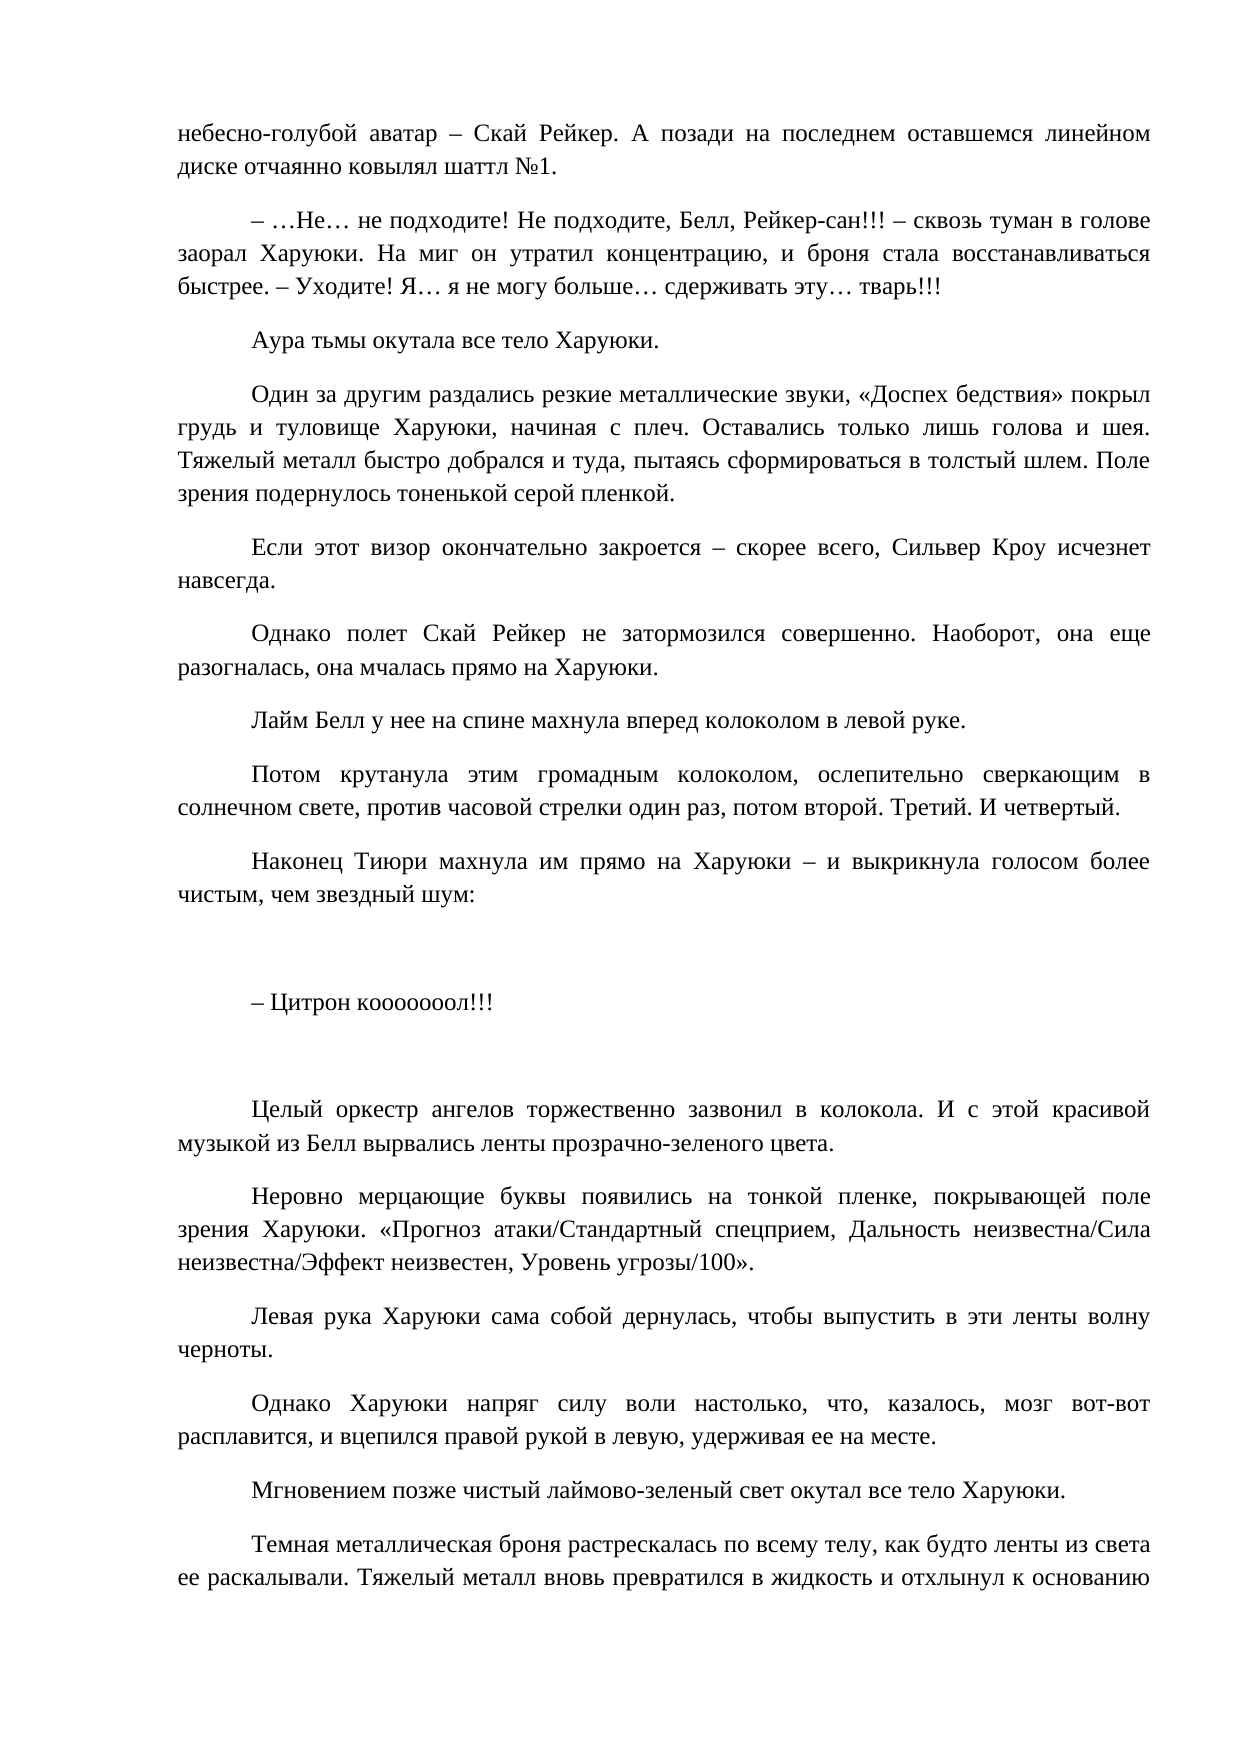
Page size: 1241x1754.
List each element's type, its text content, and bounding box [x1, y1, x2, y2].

text Левая рука Харуюки сама собой дернулась, чтобы выпустить в эти ленты волну черноты. [177, 1301, 1152, 1363]
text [177, 1529, 1152, 1591]
text Однако Харуюки напряг силу воли настолько, что, казалось, мозг вот-вот расплавится, и вцепился правой рукой в левую, удерживая ее на месте. [177, 1388, 1152, 1450]
text Один за другим раздались резкие металлические звуки, «Доспех бедствия» покрыл грудь и туловище Харуюки, начиная с плеч. Оставались только лишь голова и шея. Тяжелый металл быстро добрался и туда, пытаясь сформироваться в толстый шлем. Поле зрения подернулось тоненькой серой пленкой. [177, 379, 1152, 507]
text – …Не… не подходите! Не подходите, Белл, Рейкер-сан!!! – сквозь туман в голове заорал Харуюки. На миг он утратил концентрацию, и броня стала восстанавливаться быстрее. – Уходите! Я… я не могу больше… сдерживать эту… тварь!!! [177, 205, 1152, 300]
text Наконец Тиюри махнула им прямо на Харуюки – и выкрикнула голосом более чистым, чем звездный шум: [177, 846, 1152, 908]
text Однако полет Скай Рейкер не затормозился совершенно. Наоборот, она еще разогналась, она мчалась прямо на Харуюки. [177, 618, 1152, 680]
text Аура тьмы окутала все тело Харуюки. [177, 325, 1152, 354]
text Неровно мерцающие буквы появились на тонкой пленке, покрывающей поле зрения Харуюки. «Прогноз атаки/Стандартный спецприем, Дальность неизвестна/Сила неизвестна/Эффект неизвестен, Уровень угрозы/100». [177, 1181, 1152, 1276]
text – Цитрон кооооооол!!! [177, 987, 1152, 1016]
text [177, 118, 1152, 180]
text Потом крутанула этим громадным колоколом, ослепительно сверкающим в солнечном свете, против часовой стрелки один раз, потом второй. Третий. И четвертый. [177, 759, 1152, 821]
text Лайм Белл у нее на спине махнула вперед колоколом в левой руке. [177, 705, 1152, 734]
text Мгновением позже чистый лаймово-зеленый свет окутал все тело Харуюки. [177, 1475, 1152, 1504]
text Целый оркестр ангелов торжественно зазвонил в колокола. И с этой красивой музыкой из Белл вырвались ленты прозрачно-зеленого цвета. [177, 1094, 1152, 1156]
text Если этот визор окончательно закроется – скорее всего, Сильвер Кроу исчезнет навсегда. [177, 532, 1152, 593]
